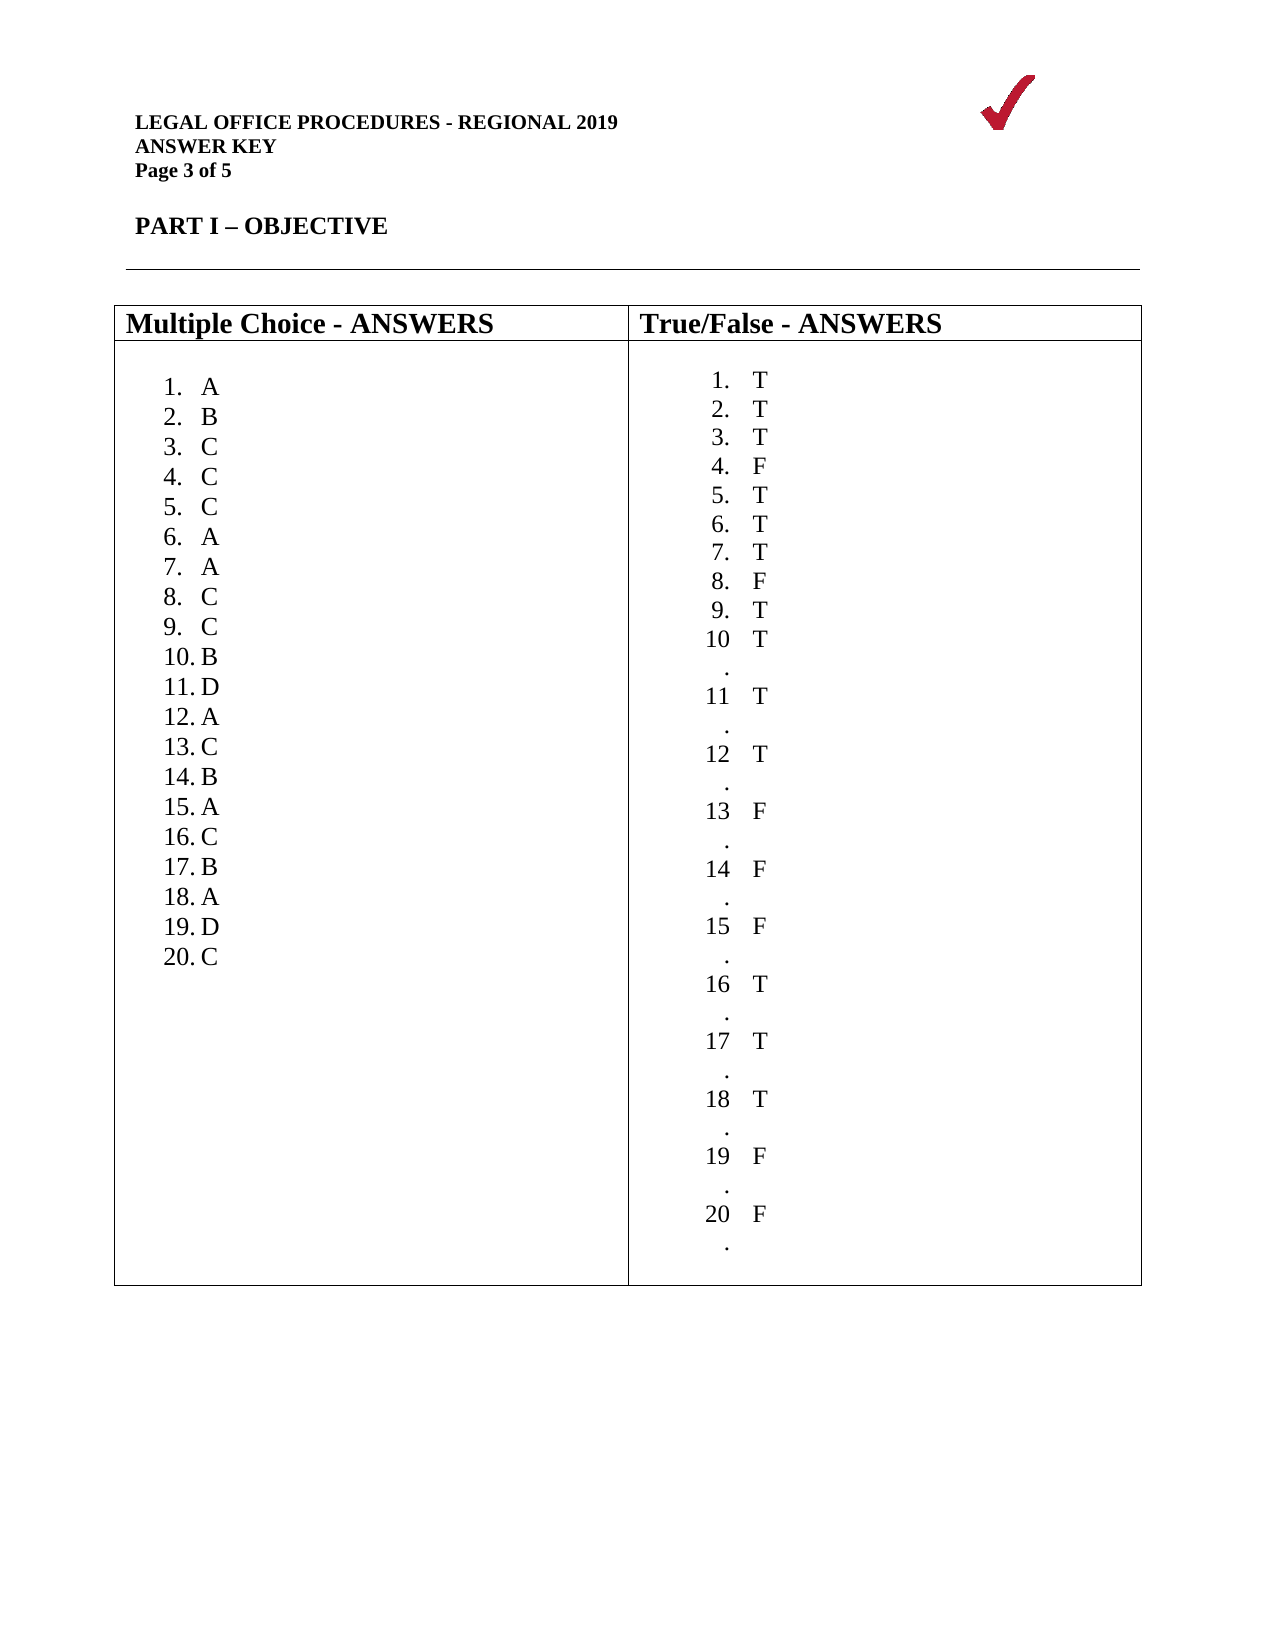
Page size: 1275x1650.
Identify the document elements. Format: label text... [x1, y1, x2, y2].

table_header Multiple Choice - ANSWERS [115, 306, 628, 340]
table_cell A B C C C A A C C B D A C B A C B A D C [115, 341, 628, 1285]
table_cell [629, 341, 1141, 1285]
table_header True/False - ANSWERS [629, 306, 1141, 340]
text PART I – OBJECTIVE [135, 211, 1140, 240]
picture [980, 75, 1035, 130]
